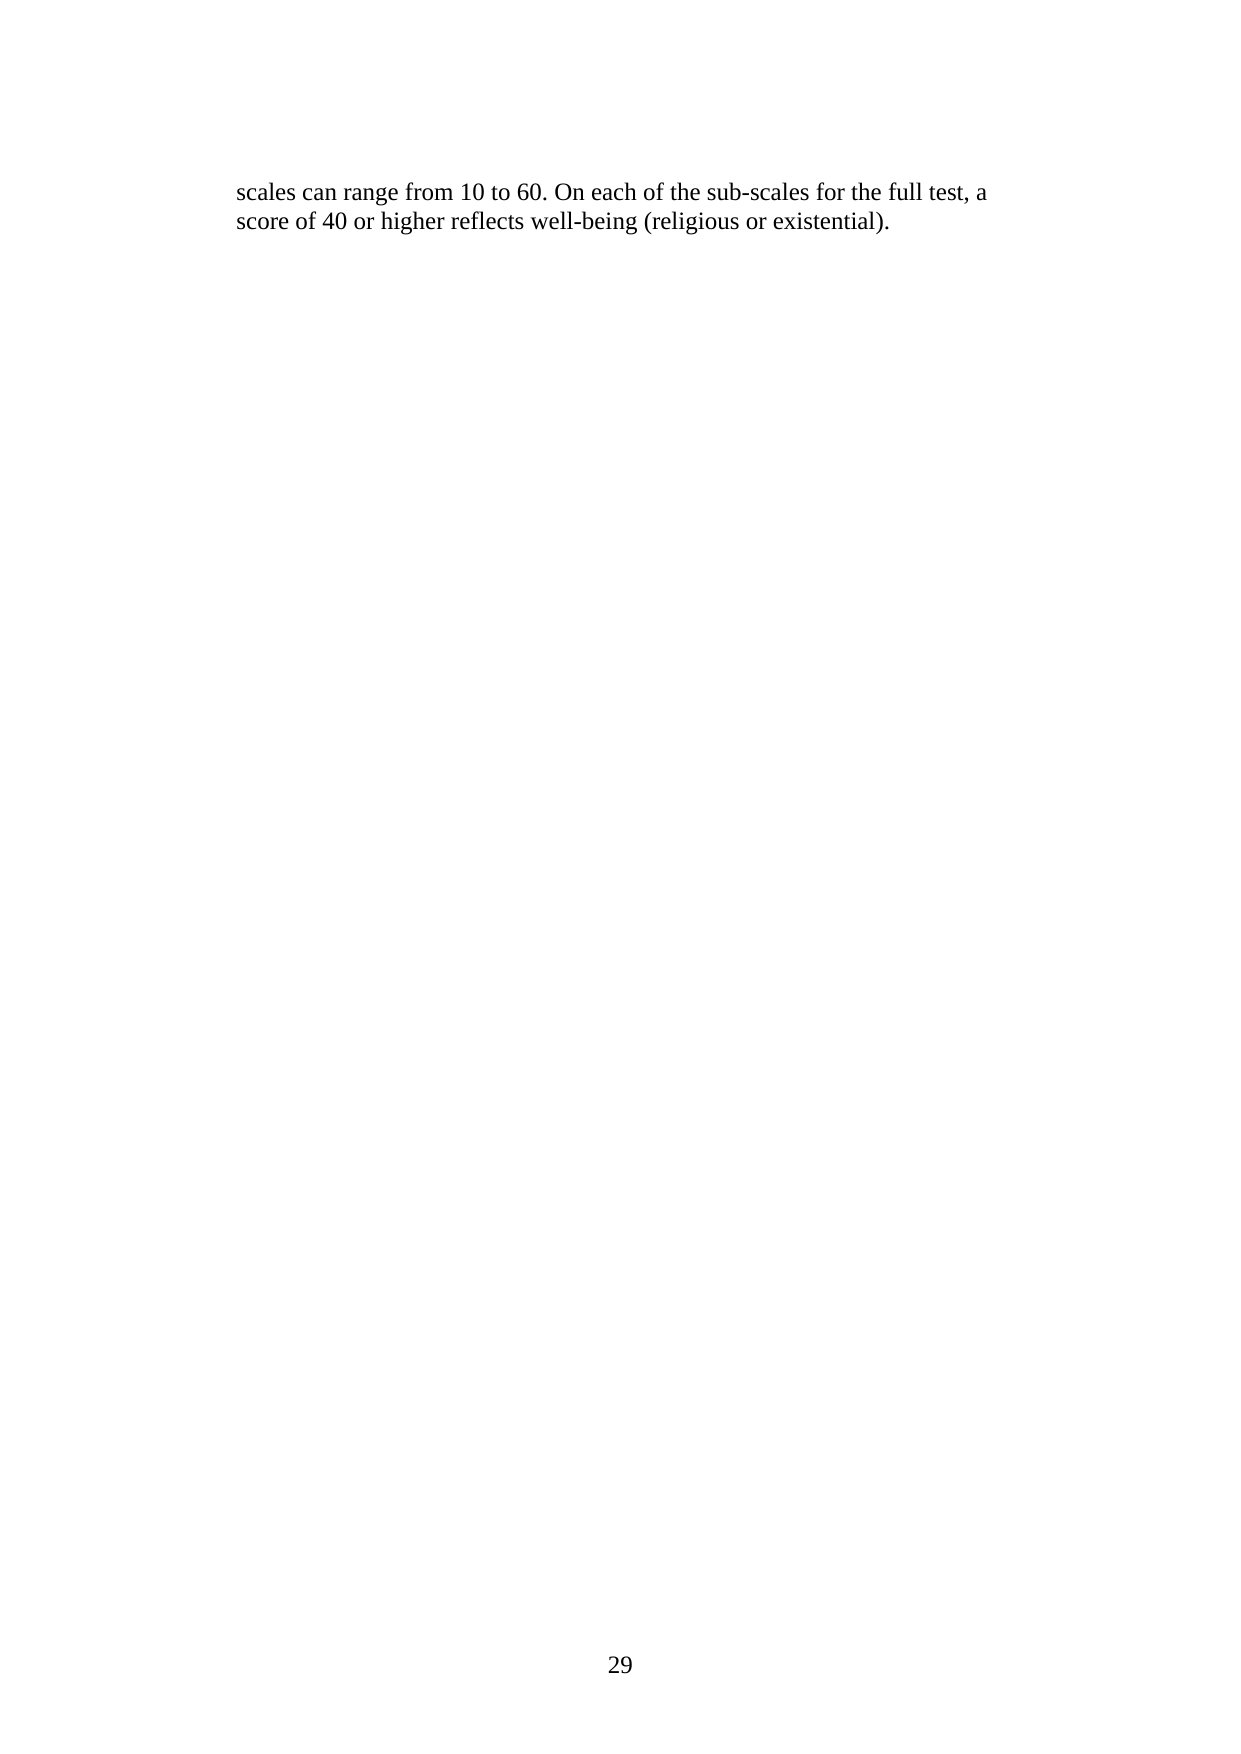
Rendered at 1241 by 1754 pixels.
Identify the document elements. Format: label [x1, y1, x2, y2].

text [236, 177, 1004, 235]
